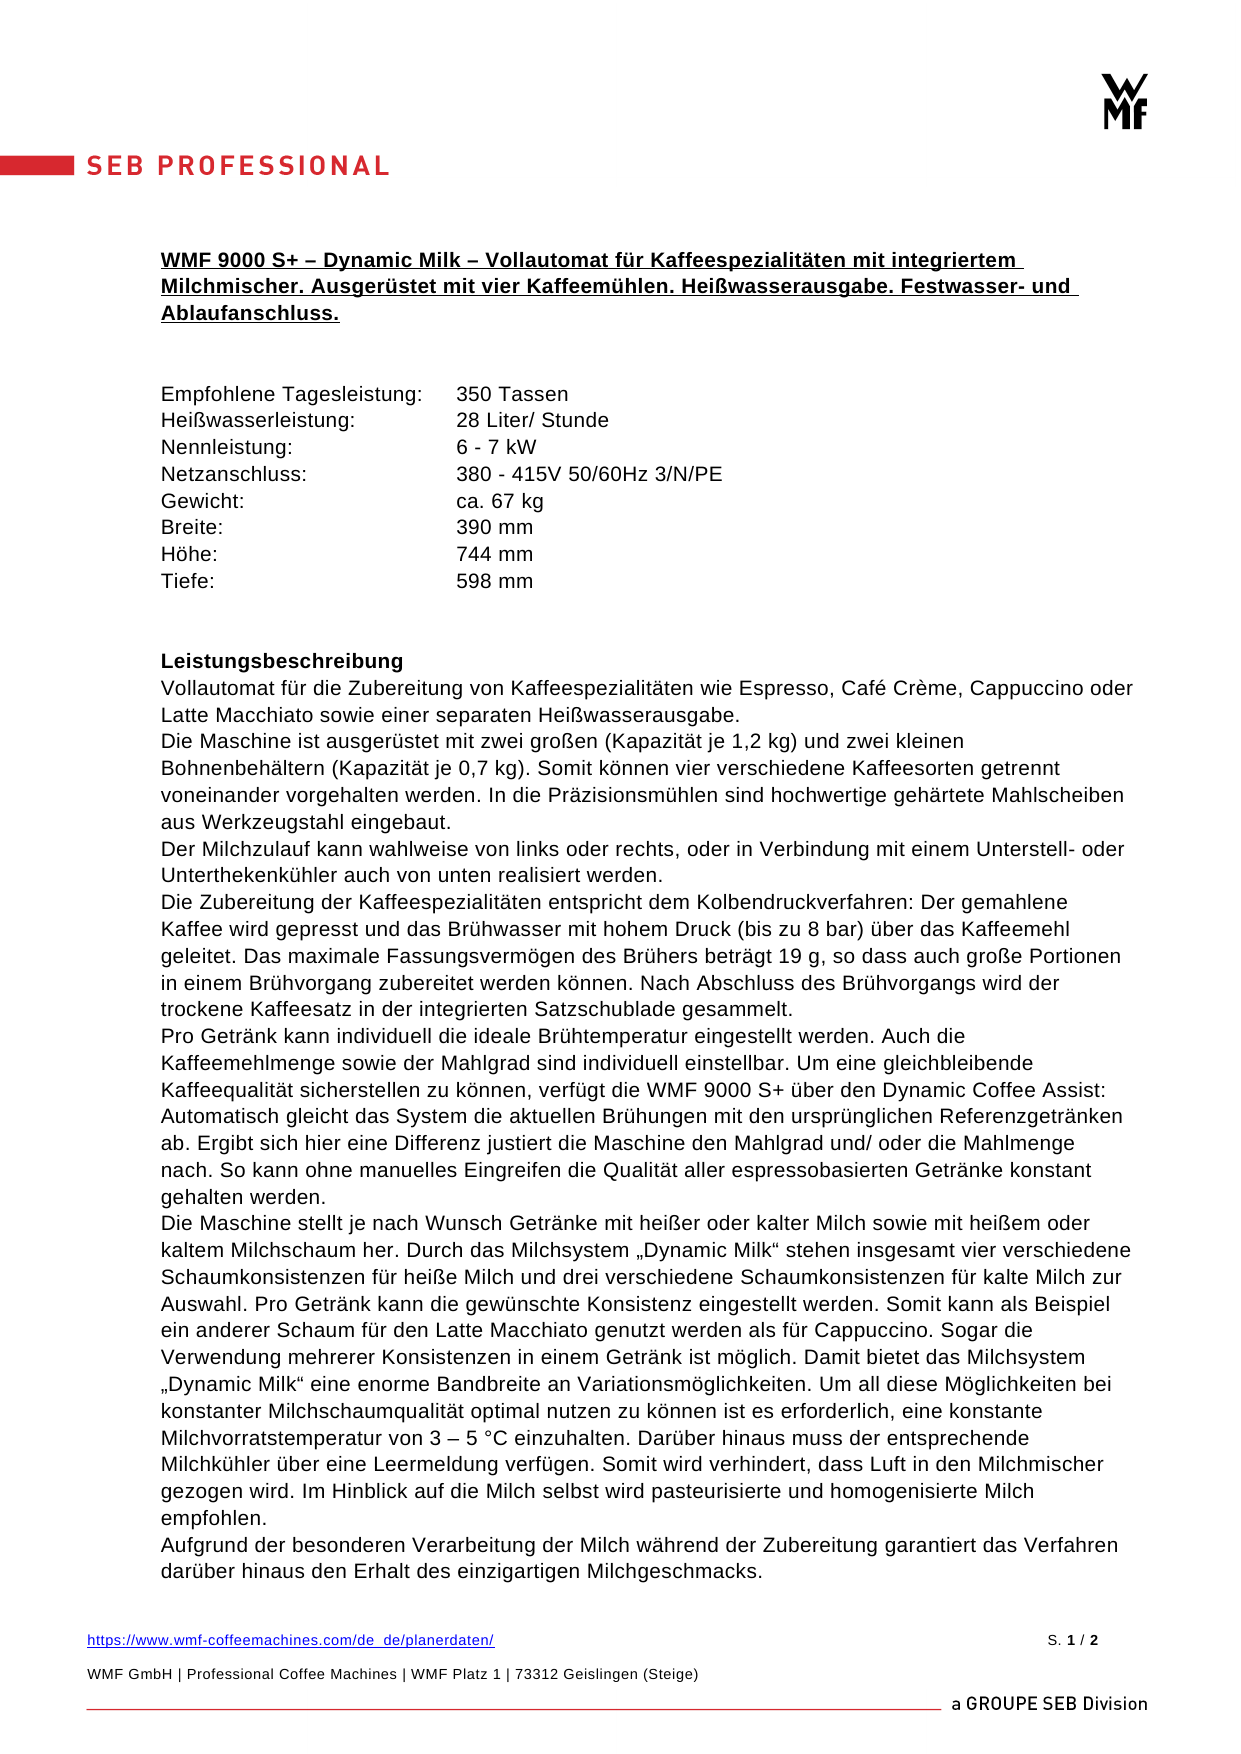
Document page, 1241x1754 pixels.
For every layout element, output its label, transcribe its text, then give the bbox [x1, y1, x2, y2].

text Höhe: 744 mm [161, 539, 1136, 566]
text Pro Getränk kann individuell die ideale Brühtemperatur eingestellt werden. Auch die Kaffeemehlmenge sowie der Mahlgrad sind individuell einstellbar. Um eine gleichbleibende Kaffeequalität sicherstellen zu können, verfügt die WMF 9000 S+ über den Dynamic Coffee Assist: Automatisch gleicht das System die aktuellen Brühungen mit den ursprünglichen Referenzgetränken ab. Ergibt sich hier eine Differenz justiert die Maschine den Mahlgrad und/ oder die Mahlmenge nach. So kann ohne manuelles Eingreifen die Qualität aller espressobasierten Getränke konstant gehalten werden. [161, 1021, 1136, 1208]
text Gewicht: ca. 67 kg [161, 486, 1136, 512]
picture [0, 3, 1236, 187]
text Tiefe: 598 mm [161, 566, 1136, 593]
text Die Zubereitung der Kaffeespezialitäten entspricht dem Kolbendruckverfahren: Der gemahlene Kaffee wird gepresst und das Brühwasser mit hohem Druck (bis zu 8 bar) über das Kaffeemehl geleitet. Das maximale Fassungsvermögen des Brühers beträgt 19 g, so dass auch große Portionen in einem Brühvorgang zubereitet werden können. Nach Abschluss des Brühvorgangs wird der trockene Kaffeesatz in der integrierten Satzschublade gesammelt. [161, 887, 1136, 1021]
text Breite: 390 mm [161, 512, 1136, 539]
picture [0, 1688, 1235, 1754]
text Heißwasserleistung: 28 Liter/ Stunde [161, 405, 1136, 432]
text Netzanschluss: 380 - 415V 50/60Hz 3/N/PE [161, 459, 1136, 486]
text WMF 9000 S+ – Dynamic Milk – Vollautomat für Kaffeespezialitäten mit integriertem Milchmischer. Ausgerüstet mit vier Kaffeemühlen. Heißwasserausgabe. Festwasser- und Ablaufanschluss. [161, 245, 1136, 325]
text Vollautomat für die Zubereitung von Kaffeespezialitäten wie Espresso, Café Crème, Cappuccino oder Latte Macchiato sowie einer separaten Heißwasserausgabe. [161, 673, 1136, 727]
text Der Milchzulauf kann wahlweise von links oder rechts, oder in Verbindung mit einem Unterstell- oder Unterthekenkühler auch von unten realisiert werden. [161, 834, 1136, 887]
text Empfohlene Tagesleistung: 350 Tassen [161, 378, 1136, 405]
text Die Maschine stellt je nach Wunsch Getränke mit heißer oder kalter Milch sowie mit heißem oder kaltem Milchschaum her. Durch das Milchsystem „Dynamic Milk“ stehen insgesamt vier verschiedene Schaumkonsistenzen für heiße Milch und drei verschiedene Schaumkonsistenzen für kalte Milch zur Auswahl. Pro Getränk kann die gewünschte Konsistenz eingestellt werden. Somit kann als Beispiel ein anderer Schaum für den Latte Macchiato genutzt werden als für Cappuccino. Sogar die Verwendung mehrerer Konsistenzen in einem Getränk ist möglich. Damit bietet das Milchsystem „Dynamic Milk“ eine enorme Bandbreite an Variationsmöglichkeiten. Um all diese Möglichkeiten bei konstanter Milchschaumqualität optimal nutzen zu können ist es erforderlich, eine konstante Milchvorratstemperatur von 3 – 5 °C einzuhalten. Darüber hinaus muss der entsprechende Milchkühler über eine Leermeldung verfügen. Somit wird verhindert, dass Luft in den Milchmischer gezogen wird. Im Hinblick auf die Milch selbst wird pasteurisierte und homogenisierte Milch empfohlen. [161, 1208, 1136, 1530]
text Leistungsbeschreibung [161, 646, 1136, 673]
text Aufgrund der besonderen Verarbeitung der Milch während der Zubereitung garantiert das Verfahren darüber hinaus den Erhalt des einzigartigen Milchgeschmacks. [161, 1530, 1136, 1583]
text Die Maschine ist ausgerüstet mit zwei großen (Kapazität je 1,2 kg) und zwei kleinen Bohnenbehältern (Kapazität je 0,7 kg). Somit können vier verschiedene Kaffeesorten getrennt voneinander vorgehalten werden. In die Präzisionsmühlen sind hochwertige gehärtete Mahlscheiben aus Werkzeugstahl eingebaut. [161, 727, 1136, 834]
text Nennleistung: 6 - 7 kW [161, 432, 1136, 459]
